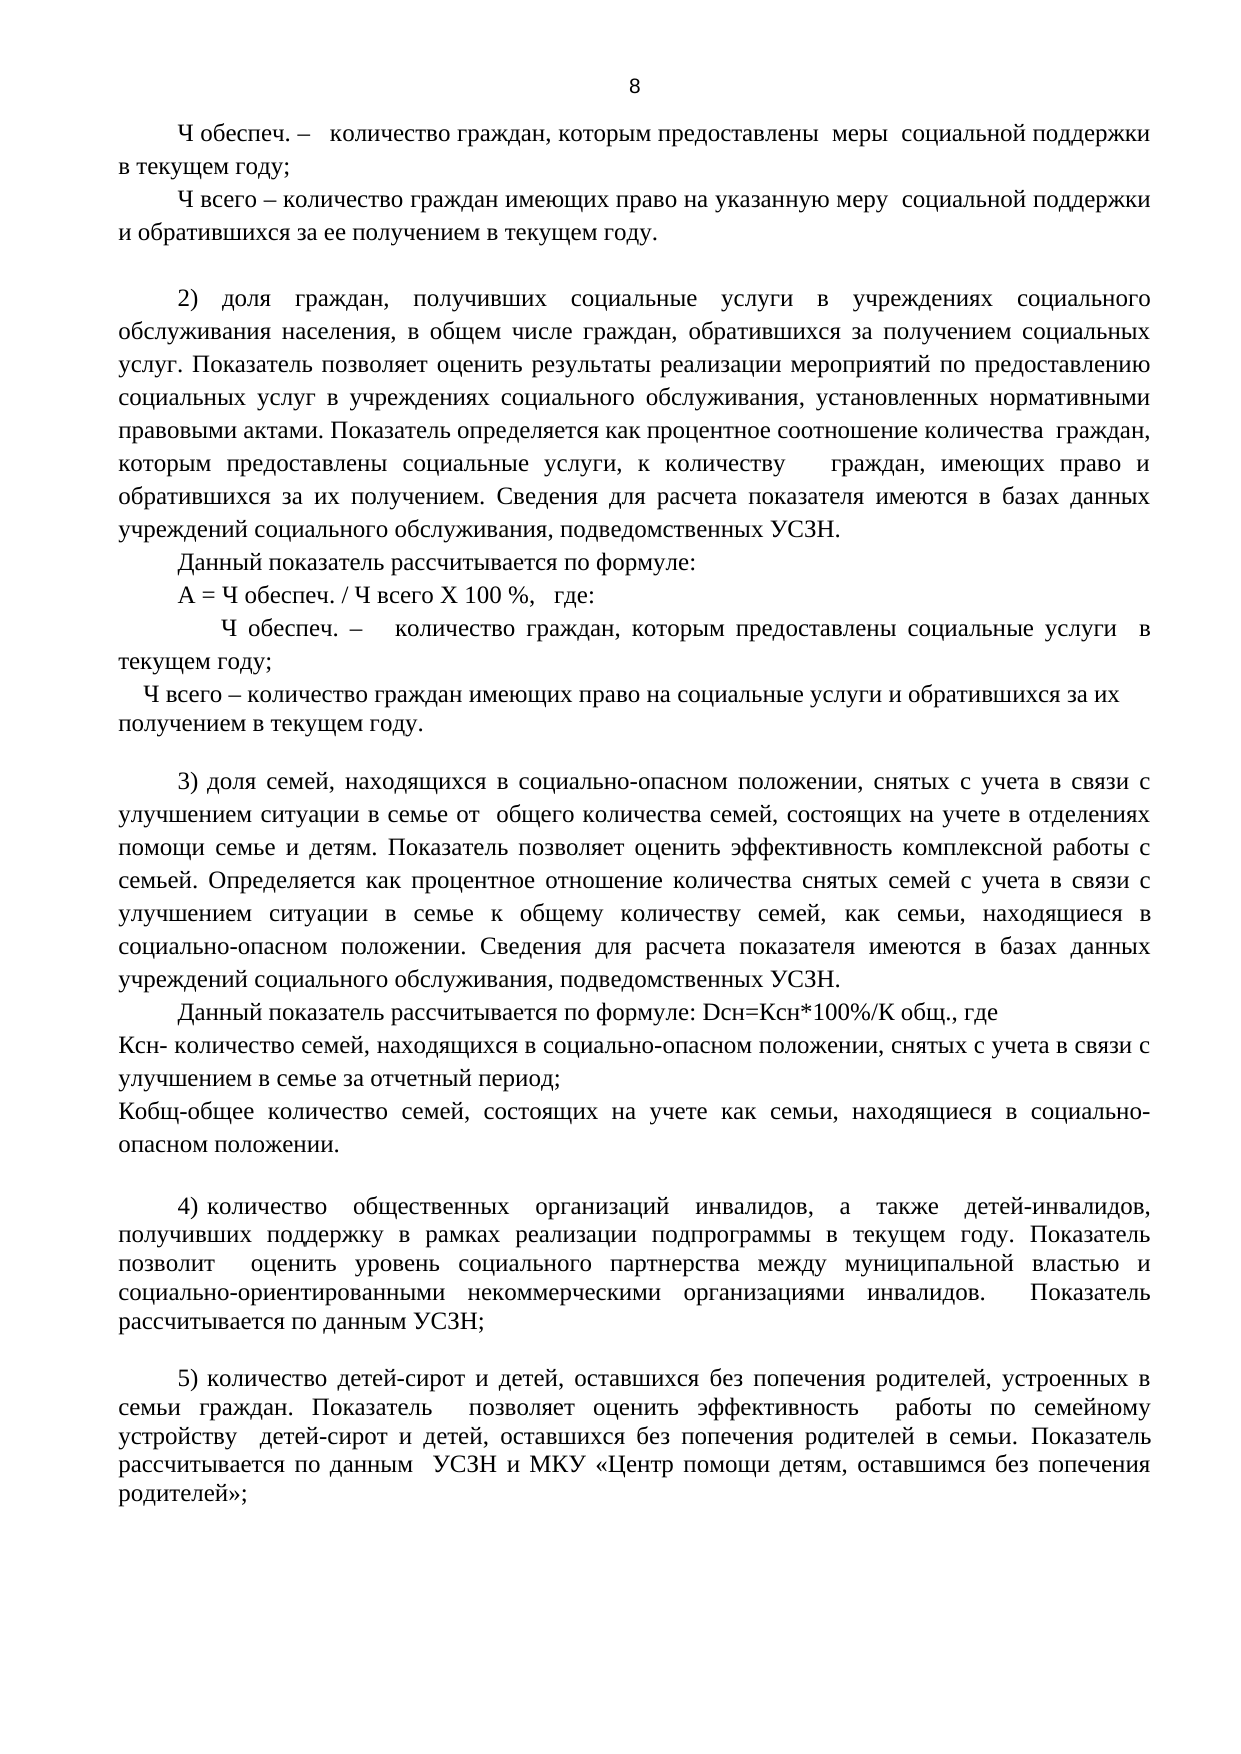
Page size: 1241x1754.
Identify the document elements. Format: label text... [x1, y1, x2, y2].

text Ксн- количество семей, находящихся в социально-опасном положении, снятых с учета в связи с улучшением в семье за отчетный период; [118, 1030, 1152, 1092]
list количество общественных организаций инвалидов, а также детей-инвалидов, получивших поддержку в рамках реализации подпрограммы в текущем году. Показатель позволит оценить уровень социального партнерства между муниципальной властью и социально-ориентированными некоммерческими организациями инвалидов. Показатель рассчитывается по данным УСЗН; [118, 1191, 1152, 1334]
text Данный показатель рассчитывается по формуле: Dсн=Ксн*100%/К общ., где [118, 997, 1152, 1026]
text Кобщ-общее количество семей, состоящих на учете как семьи, находящиеся в социально-опасном положении. [118, 1096, 1152, 1158]
text Ч обеспеч. – количество граждан, которым предоставлены социальные услуги в текущем году; [118, 613, 1152, 675]
list количество детей-сирот и детей, оставшихся без попечения родителей, устроенных в семьи граждан. Показатель позволяет оценить эффективность работы по семейному устройству детей-сирот и детей, оставшихся без попечения родителей в семьи. Показатель рассчитывается по данным УСЗН и МКУ «Центр помощи детям, оставшимся без попечения родителей»; [118, 1363, 1152, 1507]
text 2) доля граждан, получивших социальные услуги в учреждениях социального обслуживания населения, в общем числе граждан, обратившихся за получением социальных услуг. Показатель позволяет оценить результаты реализации мероприятий по предоставлению социальных услуг в учреждениях социального обслуживания, установленных нормативными правовыми актами. Показатель определяется как процентное соотношение количества граждан, которым предоставлены социальные услуги, к количеству граждан, имеющих право и обратившихся за их получением. Сведения для расчета показателя имеются в базах данных учреждений социального обслуживания, подведомственных УСЗН. [118, 283, 1152, 543]
text Данный показатель рассчитывается по формуле: [118, 547, 1152, 576]
text А = Ч обеспеч. / Ч всего Х 100 %, где: [118, 580, 1152, 609]
text Ч обеспеч. – количество граждан, которым предоставлены меры социальной поддержки в текущем году; [118, 118, 1152, 180]
list доля семей, находящихся в социально-опасном положении, снятых с учета в связи с улучшением ситуации в семье от общего количества семей, состоящих на учете в отделениях помощи семье и детям. Показатель позволяет оценить эффективность комплексной работы с семьей. Определяется как процентное отношение количества снятых семей с учета в связи с улучшением ситуации в семье к общему количеству семей, как семьи, находящиеся в социально-опасном положении. Сведения для расчета показателя имеются в базах данных учреждений социального обслуживания, подведомственных УСЗН. [118, 766, 1152, 993]
text Ч всего – количество граждан имеющих право на указанную меру социальной поддержки и обратившихся за ее получением в текущем году. [118, 184, 1152, 246]
text Ч всего – количество граждан имеющих право на социальные услуги и обратившихся за их получением в текущем году. [118, 679, 1152, 737]
